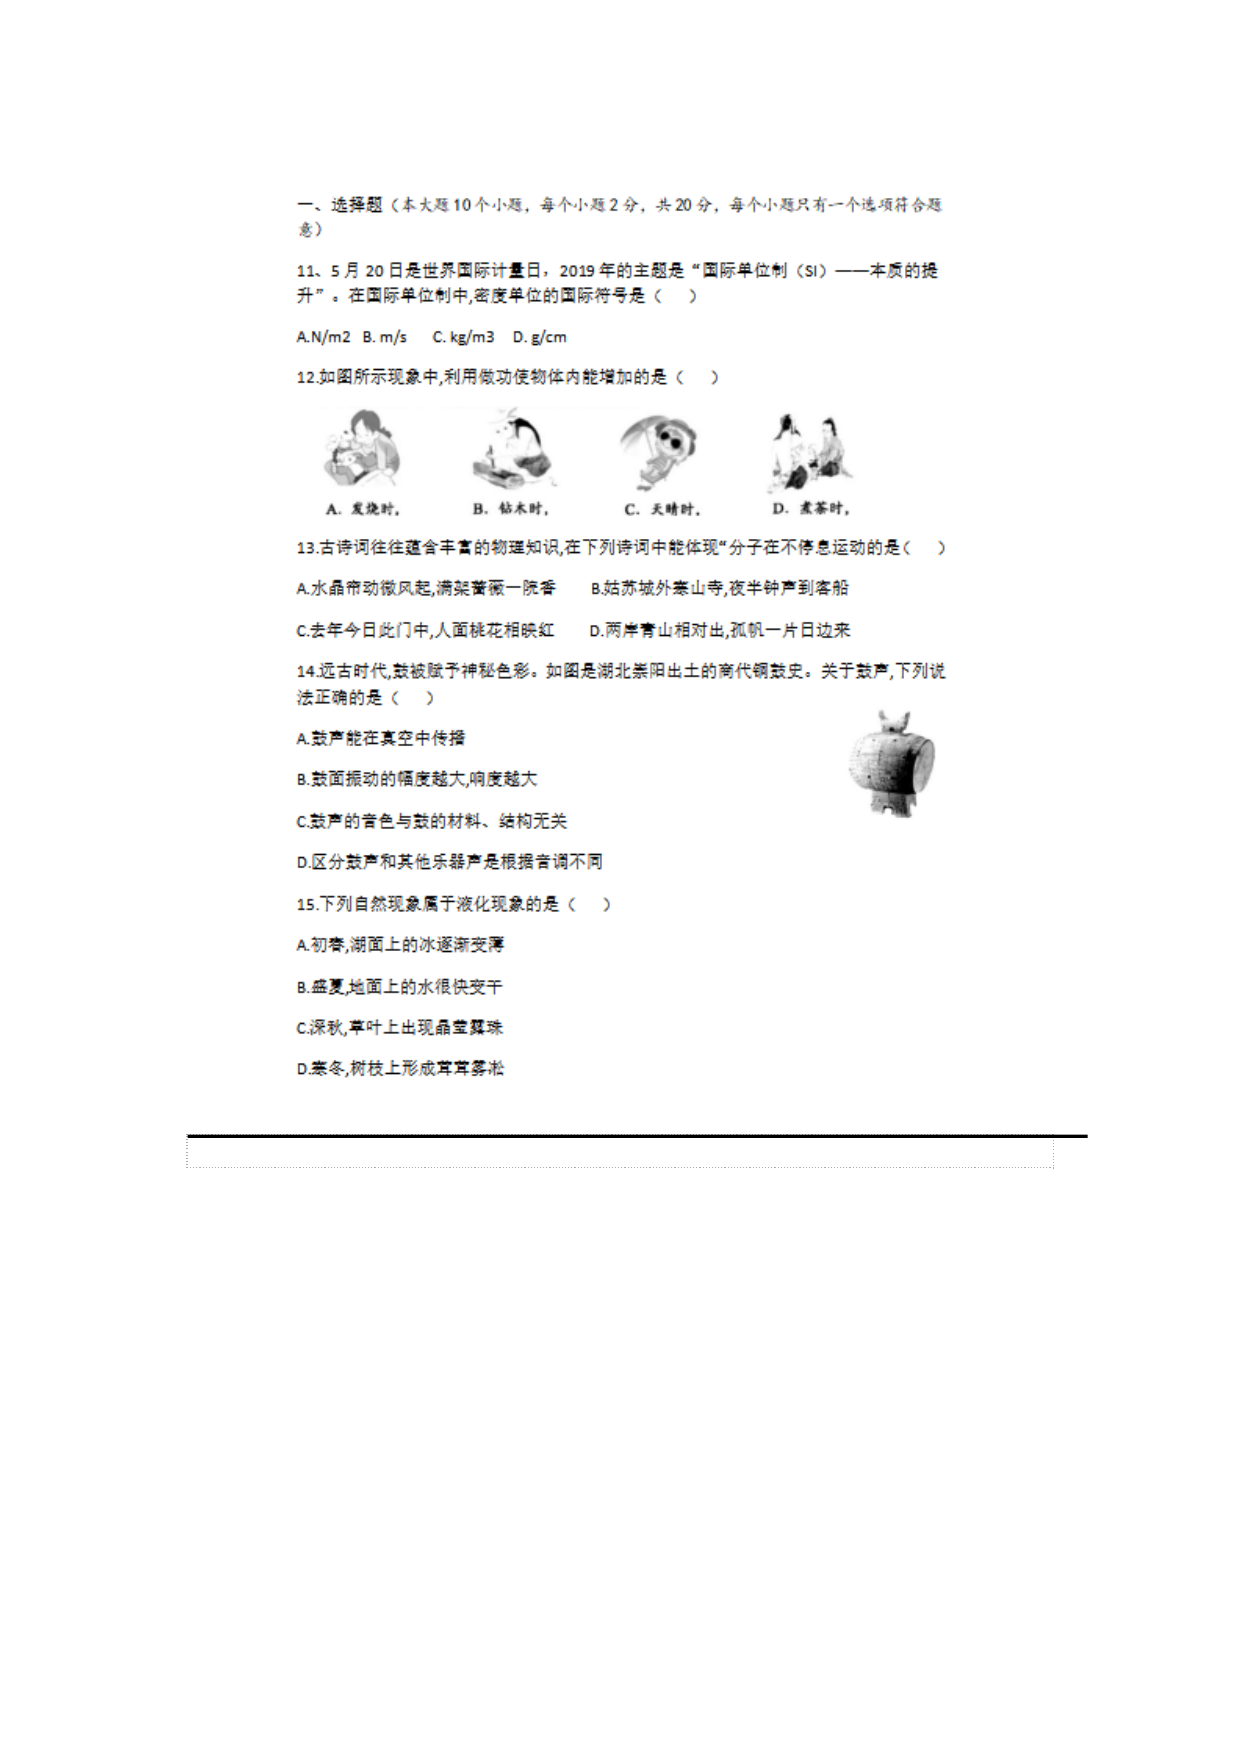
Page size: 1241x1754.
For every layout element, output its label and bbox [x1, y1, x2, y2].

picture [264, 162, 976, 1098]
